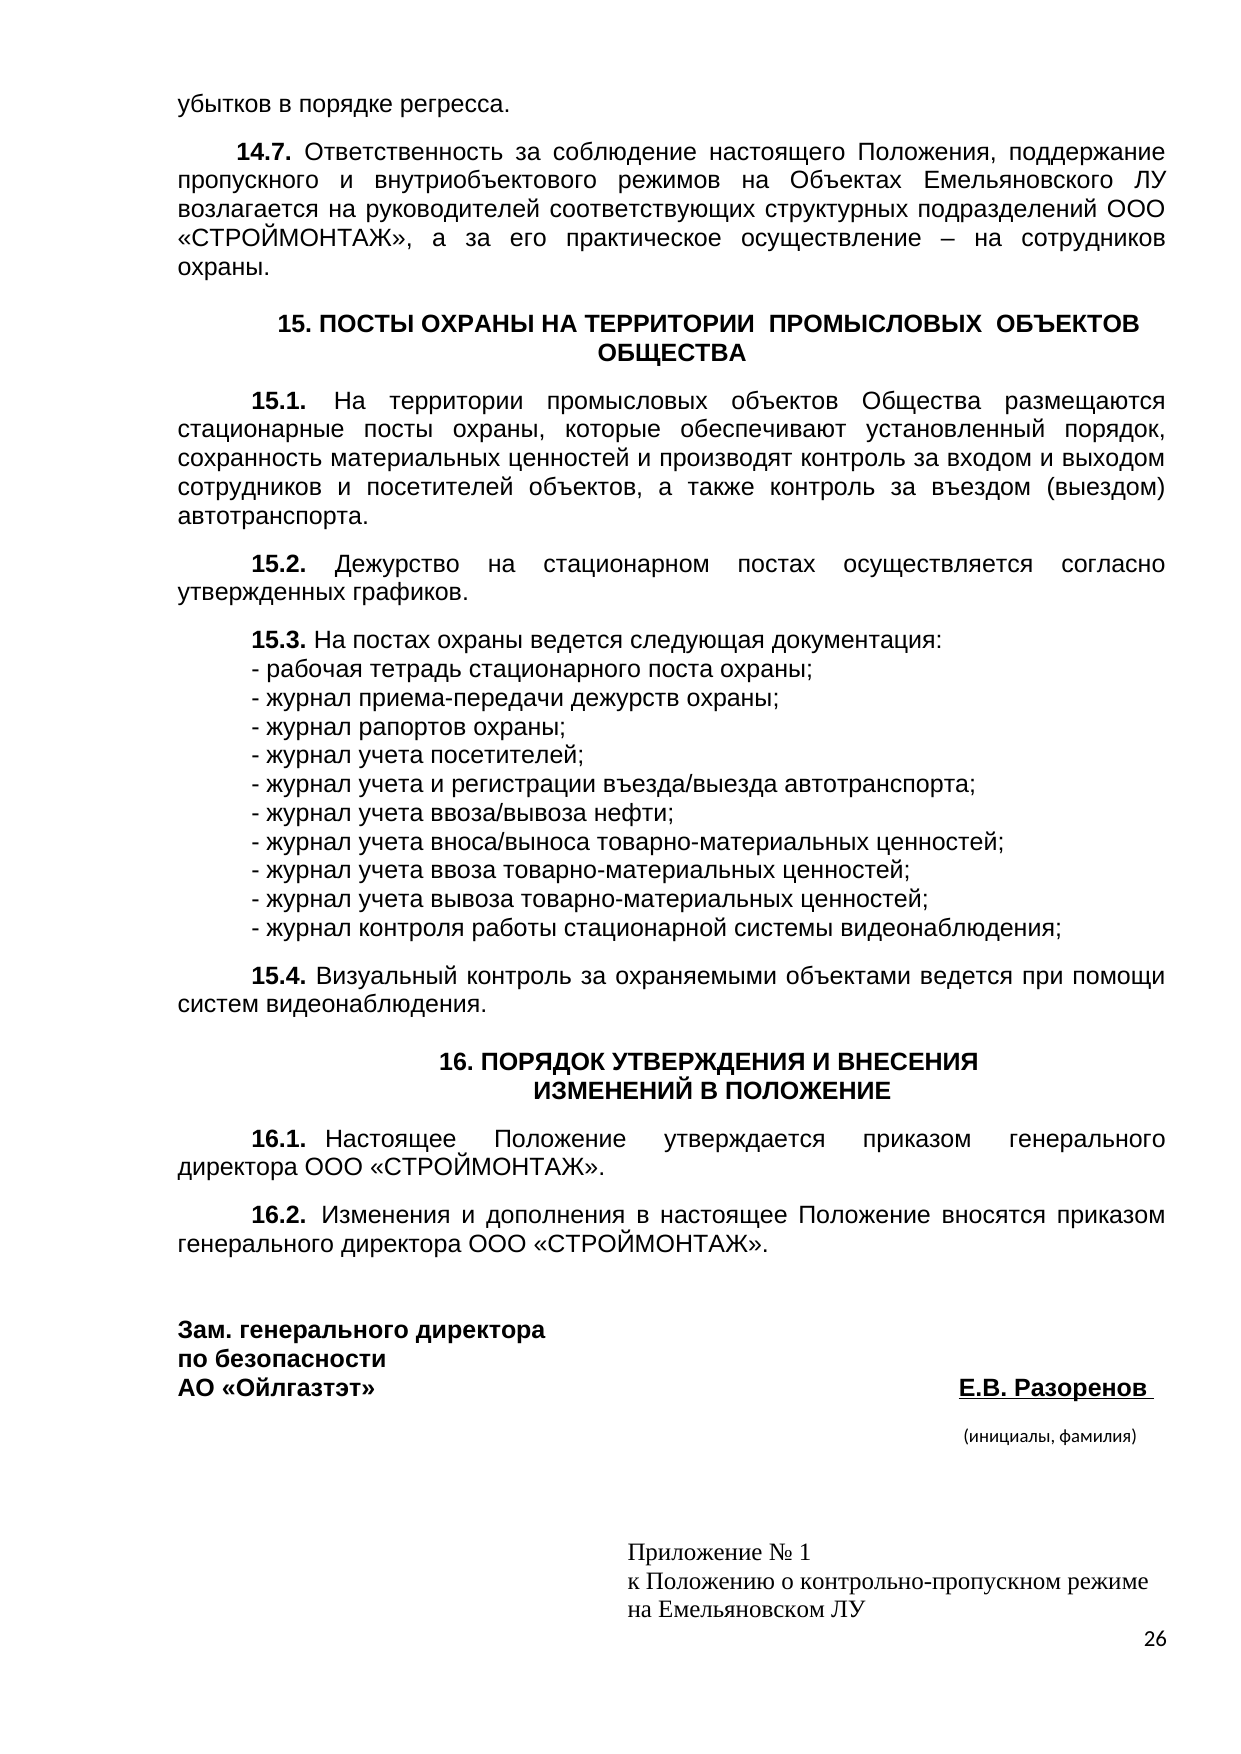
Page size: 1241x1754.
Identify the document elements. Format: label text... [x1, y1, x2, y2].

text 15.4. Визуальный контроль за охраняемыми объектами ведется при помощи систем видеонаблюдения. [177, 961, 1167, 1018]
text (инициалы, фамилия) [177, 1424, 1167, 1447]
text - рабочая тетрадь стационарного поста охраны; [177, 654, 1167, 683]
text - журнал учета ввоза/вывоза нефти; [177, 798, 1167, 827]
text 15.2. Дежурство на стационарном постах осуществляется согласно утвержденных графиков. [177, 549, 1167, 606]
text 15.3. На постах охраны ведется следующая документация: [177, 625, 1167, 654]
text 15.1. На территории промысловых объектов Общества размещаются стационарные посты охраны, которые обеспечивают установленный порядок, сохранность материальных ценностей и производят контроль за входом и выходом сотрудников и посетителей объектов, а также контроль за въездом (выездом) автотранспорта. [177, 386, 1167, 529]
text - журнал учета и регистрации въезда/выезда автотранспорта; [177, 769, 1167, 798]
text на Емельяновском ЛУ [177, 1594, 1167, 1623]
text 14.7. Ответственность за соблюдение настоящего Положения, поддержание пропускного и внутриобъектового режимов на Объектах Емельяновского ЛУ возлагается на руководителей соответствующих структурных подразделений ООО «СТРОЙМОНТАЖ», а за его практическое осуществление – на сотрудников охраны. [177, 137, 1167, 280]
text - журнал приема-передачи дежурств охраны; [177, 683, 1167, 712]
text Зам. генерального директора [177, 1315, 1167, 1344]
text - журнал учета ввоза товарно-материальных ценностей; [177, 855, 1167, 884]
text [177, 89, 1167, 117]
text по безопасности [177, 1344, 1167, 1373]
text - журнал рапортов охраны; [177, 712, 1167, 740]
text к Положению о контрольно-пропускном режиме [177, 1566, 1167, 1594]
text - журнал контроля работы стационарной системы видеонаблюдения; [177, 913, 1167, 942]
text АО «Ойлгазтэт» Е.В. Разоренов [177, 1373, 1167, 1402]
text 16.1. Настоящее Положение утверждается приказом генерального директора ООО «СТРОЙМОНТАЖ». [177, 1124, 1167, 1181]
subtitle Приложение № 1 [177, 1537, 1137, 1566]
text 15. ПОСТЫ ОХРАНЫ НА ТЕРРИТОРИИ ПРОМЫСЛОВЫХ ОБЪЕКТОВ ОБЩЕСТВА [177, 309, 1167, 367]
text ИЗМЕНЕНИЙ В ПОЛОЖЕНИЕ [177, 1076, 1167, 1104]
text 16.2. Изменения и дополнения в настоящее Положение вносятся приказом генерального директора ООО «СТРОЙМОНТАЖ». [177, 1200, 1167, 1258]
text - журнал учета вывоза товарно-материальных ценностей; [177, 884, 1167, 913]
text - журнал учета посетителей; [177, 740, 1167, 769]
text - журнал учета вноса/выноса товарно-материальных ценностей; [177, 827, 1167, 855]
text 16. ПОРЯДОК УТВЕРЖДЕНИЯ И ВНЕСЕНИЯ [177, 1047, 1167, 1076]
